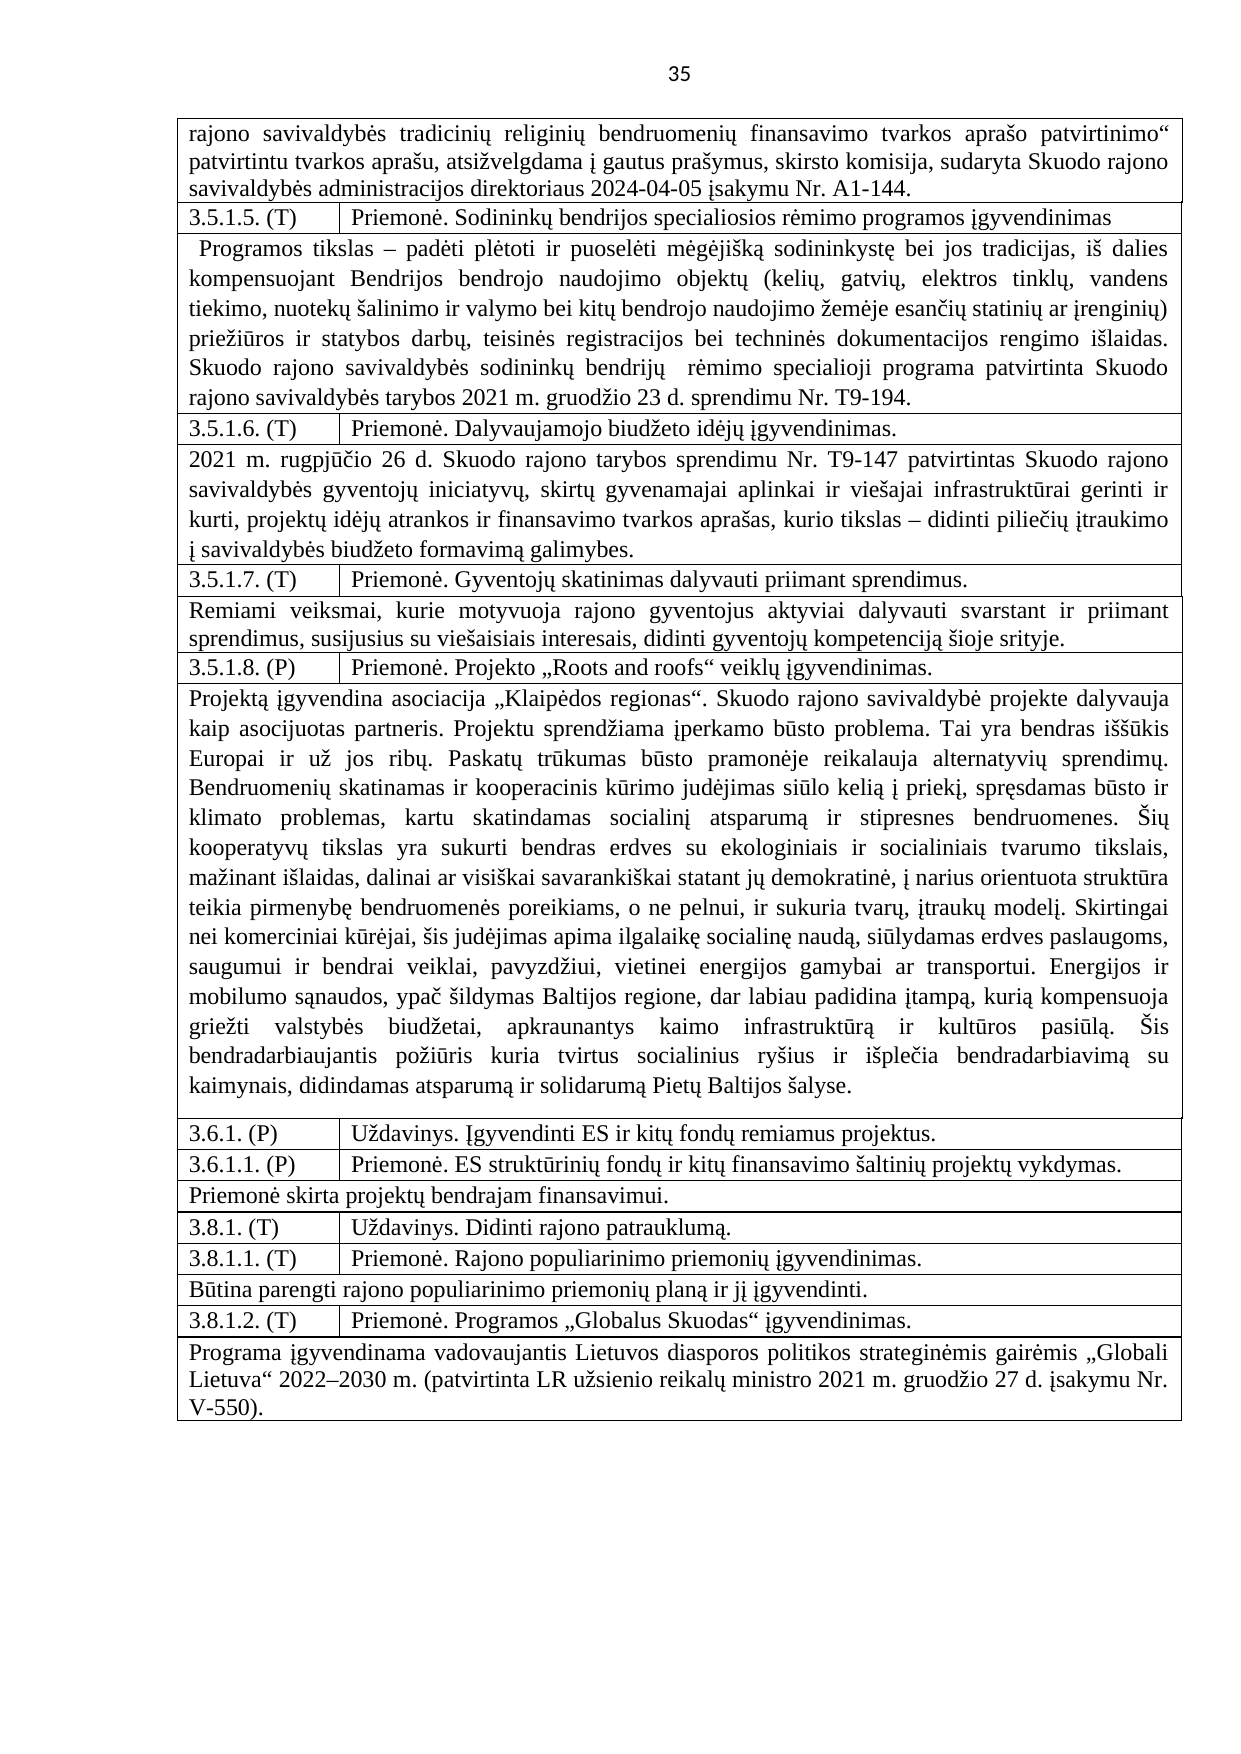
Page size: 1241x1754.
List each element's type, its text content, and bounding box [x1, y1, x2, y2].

table_cell Priemonė. Dalyvaujamojo biudžeto idėjų įgyvendinimas. [340, 414, 1181, 444]
table_cell 3.8.1.1. (T) [178, 1244, 339, 1274]
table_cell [178, 119, 1182, 202]
table_cell 3.5.1.6. (T) [178, 414, 339, 444]
table_cell Uždavinys. Įgyvendinti ES ir kitų fondų remiamus projektus. [340, 1119, 1181, 1149]
table_cell 3.8.1.2. (T) [178, 1306, 339, 1336]
table_cell 3.5.1.5. (T) [178, 203, 339, 233]
table_cell Priemonė. Sodininkų bendrijos specialiosios rėmimo programos įgyvendinimas [340, 203, 1181, 233]
table_cell 3.6.1.1. (P) [178, 1150, 339, 1180]
table_cell Priemonė. Gyventojų skatinimas dalyvauti priimant sprendimus. [340, 565, 1181, 596]
table_cell Priemonė. ES struktūrinių fondų ir kitų finansavimo šaltinių projektų vykdymas. [340, 1150, 1181, 1180]
table_cell Programos tikslas – padėti plėtoti ir puoselėti mėgėjišką sodininkystę bei jos tradicijas, iš dalies kompensuojant Bendrijos bendrojo naudojimo objektų (kelių, gatvių, elektros tinklų, vandens tiekimo, nuotekų šalinimo ir valymo bei kitų bendrojo naudojimo žemėje esančių statinių ar įrenginių) priežiūros ir statybos darbų, teisinės registracijos bei techninės dokumentacijos rengimo išlaidas. Skuodo rajono savivaldybės sodininkų bendrijų rėmimo specialioji programa patvirtinta Skuodo rajono savivaldybės tarybos 2021 m. gruodžio 23 d. sprendimu Nr. T9-194. [178, 234, 1181, 413]
table_cell Būtina parengti rajono populiarinimo priemonių planą ir jį įgyvendinti. [178, 1275, 1181, 1305]
table_cell Priemonė skirta projektų bendrajam finansavimui. [178, 1181, 1181, 1211]
table_cell Programa įgyvendinama vadovaujantis Lietuvos diasporos politikos strateginėmis gairėmis „Globali Lietuva“ 2022–2030 m. (patvirtinta LR užsienio reikalų ministro 2021 m. gruodžio 27 d. įsakymu Nr. V-550). [178, 1338, 1181, 1420]
table_cell Priemonė. Rajono populiarinimo priemonių įgyvendinimas. [340, 1244, 1181, 1274]
table_cell Priemonė. Programos „Globalus Skuodas“ įgyvendinimas. [340, 1306, 1181, 1336]
table_cell Uždavinys. Didinti rajono patrauklumą. [340, 1213, 1181, 1243]
table_cell 3.6.1. (P) [178, 1119, 339, 1149]
table_cell Priemonė. Projekto „Roots and roofs“ veiklų įgyvendinimas. [340, 653, 1182, 683]
table_cell 2021 m. rugpjūčio 26 d. Skuodo rajono tarybos sprendimu Nr. T9-147 patvirtintas Skuodo rajono savivaldybės gyventojų iniciatyvų, skirtų gyvenamajai aplinkai ir viešajai infrastruktūrai gerinti ir kurti, projektų idėjų atrankos ir finansavimo tvarkos aprašas, kurio tikslas – didinti piliečių įtraukimo į savivaldybės biudžeto formavimą galimybes. [178, 445, 1181, 564]
table_cell Projektą įgyvendina asociacija „Klaipėdos regionas“. Skuodo rajono savivaldybė projekte dalyvauja kaip asocijuotas partneris. Projektu sprendžiama įperkamo būsto problema. Tai yra bendras iššūkis Europai ir už jos ribų. Paskatų trūkumas būsto pramonėje reikalauja alternatyvių sprendimų. Bendruomenių skatinamas ir kooperacinis kūrimo judėjimas siūlo kelią į priekį, spręsdamas būsto ir klimato problemas, kartu skatindamas socialinį atsparumą ir stipresnes bendruomenes. Šių kooperatyvų tikslas yra sukurti bendras erdves su ekologiniais ir socialiniais tvarumo tikslais, mažinant išlaidas, dalinai ar visiškai savarankiškai statant jų demokratinė, į narius orientuota struktūra teikia pirmenybę bendruomenės poreikiams, o ne pelnui, ir sukuria tvarų, įtraukų modelį. Skirtingai nei komerciniai kūrėjai, šis judėjimas apima ilgalaikę socialinę naudą, siūlydamas erdves paslaugoms, saugumui ir bendrai veiklai, pavyzdžiui, vietinei energijos gamybai ar transportui. Energijos ir mobilumo sąnaudos, ypač šildymas Baltijos regione, dar labiau padidina įtampą, kurią kompensuoja griežti valstybės biudžetai, apkraunantys kaimo infrastruktūrą ir kultūros pasiūlą. Šis bendradarbiaujantis požiūris kuria tvirtus socialinius ryšius ir išplečia bendradarbiavimą su kaimynais, didindamas atsparumą ir solidarumą Pietų Baltijos šalyse. [178, 684, 1182, 1118]
table_cell Remiami veiksmai, kurie motyvuoja rajono gyventojus aktyviai dalyvauti svarstant ir priimant sprendimus, susijusius su viešaisiais interesais, didinti gyventojų kompetenciją šioje srityje. [178, 597, 1182, 652]
table_cell 3.5.1.7. (T) [178, 565, 339, 596]
table_cell 3.5.1.8. (P) [178, 653, 339, 683]
table_cell 3.8.1. (T) [178, 1213, 339, 1243]
